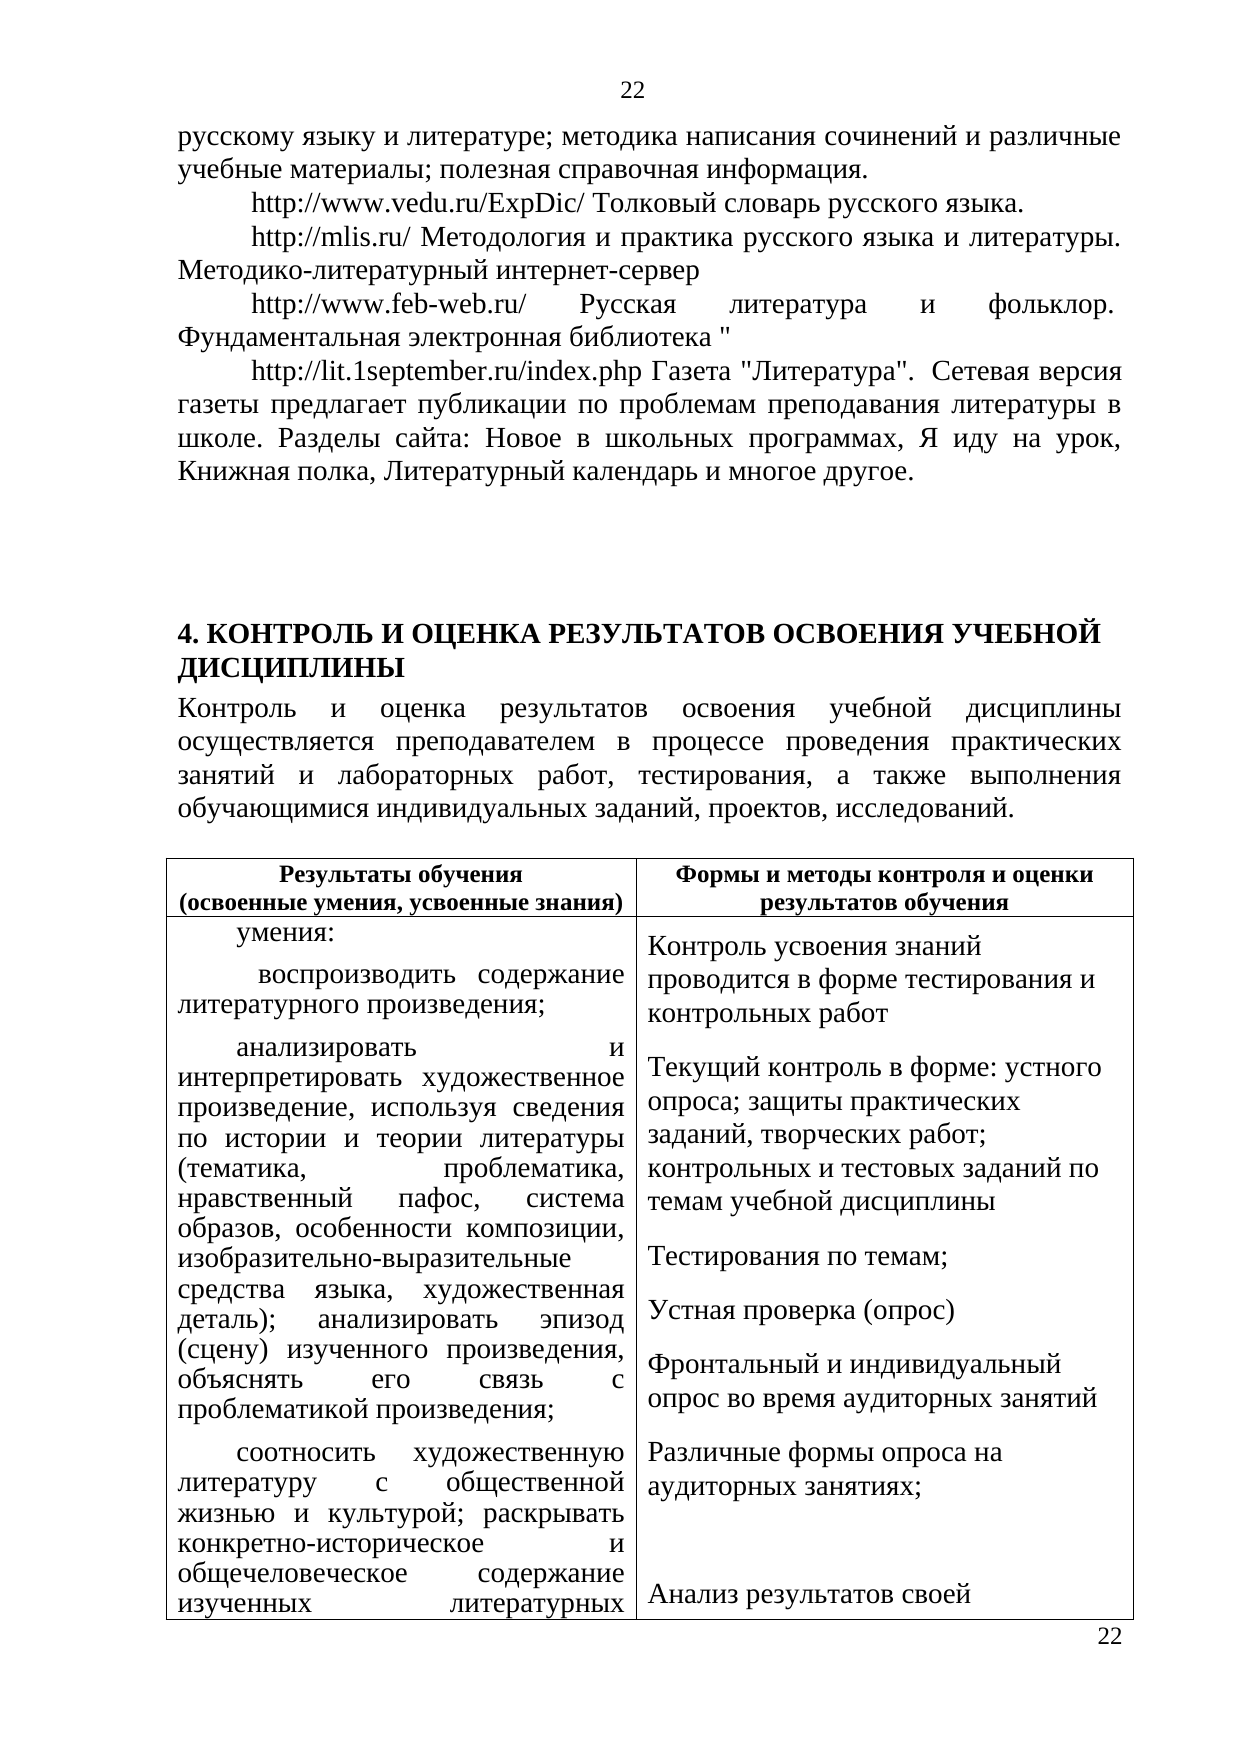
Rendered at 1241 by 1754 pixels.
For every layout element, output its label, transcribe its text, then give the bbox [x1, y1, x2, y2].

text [177, 118, 1122, 185]
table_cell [167, 917, 636, 1619]
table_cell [637, 917, 1133, 1619]
text http://www.feb-web.ru/ Русская литература и фольклор. Фундаментальная электронная библиотека " [177, 286, 1122, 353]
table_header Формы и методы контроля и оценки результатов обучения [637, 859, 1133, 916]
subtitle 4. КОНТРОЛЬ И ОЦЕНКА РЕЗУЛЬТАТОВ ОСВОЕНИЯ УЧЕБНОЙ ДИСЦИПЛИНЫ [177, 617, 1122, 684]
text Контроль и оценка результатов освоения учебной дисциплины осуществляется преподавателем в процессе проведения практических занятий и лабораторных работ, тестирования, а также выполнения обучающимися индивидуальных заданий, проектов, исследований. [177, 690, 1122, 824]
text http://mlis.ru/ Методология и практика русского языка и литературы. Методико-литературный интернет-сервер [177, 219, 1122, 286]
table_header Результаты обучения (освоенные умения, усвоенные знания) [167, 859, 636, 916]
text http://www.vedu.ru/ExpDic/ Толковый словарь русского языка. [177, 185, 1122, 219]
text http://lit.1september.ru/index.php Газета "Литература". Сетевая версия газеты предлагает публикации по проблемам преподавания литературы в школе. Разделы сайта: Новое в школьных программах, Я иду на урок, Книжная полка, Литературный календарь и многое другое. [177, 353, 1122, 487]
